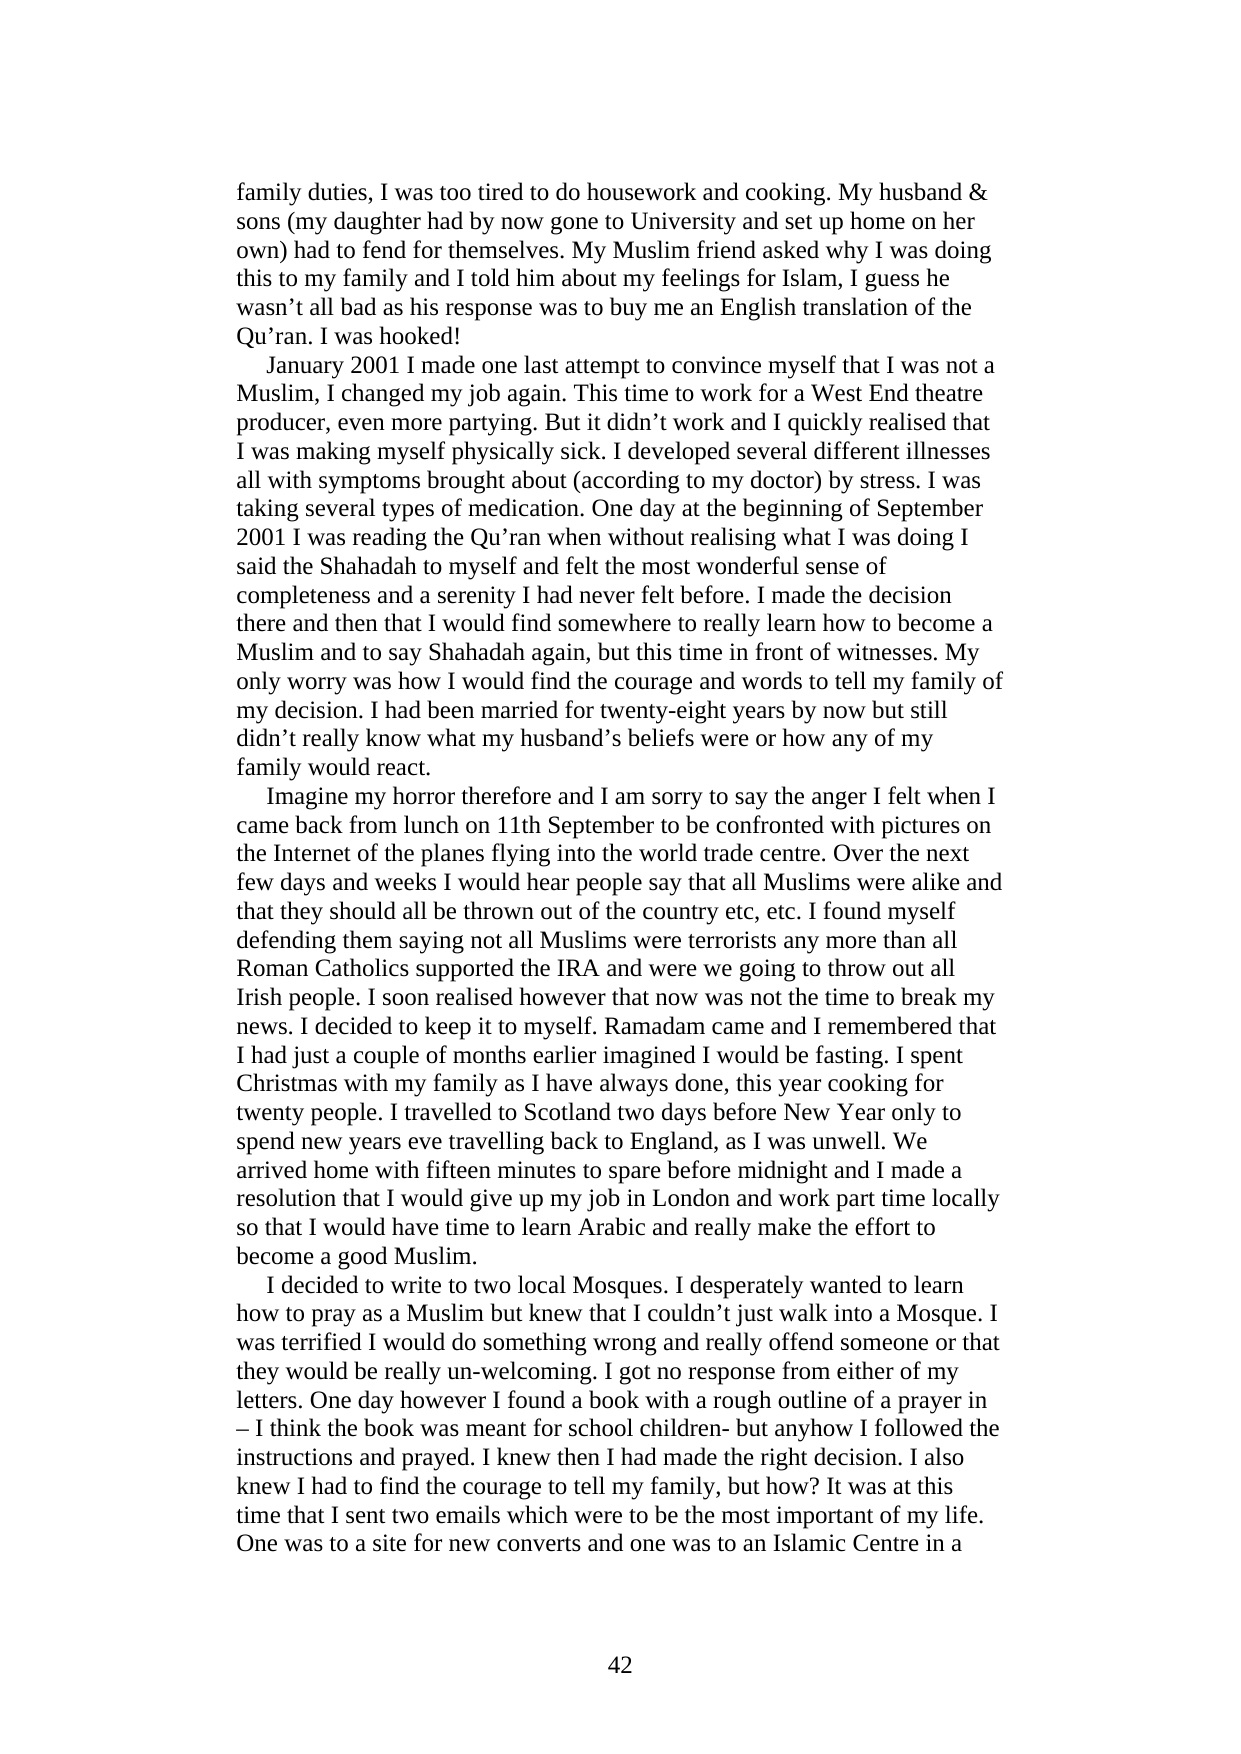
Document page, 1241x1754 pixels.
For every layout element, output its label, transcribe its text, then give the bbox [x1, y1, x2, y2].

text Imagine my horror therefore and I am sorry to say the anger I felt when I came back from lunch on 11th September to be confronted with pictures on the Internet of the planes flying into the world trade centre. Over the next few days and weeks I would hear people say that all Muslims were alike and that they should all be thrown out of the country etc, etc. I found myself defending them saying not all Muslims were terrorists any more than all Roman Catholics supported the IRA and were we going to throw out all Irish people. I soon realised however that now was not the time to break my news. I decided to keep it to myself. Ramadam came and I remembered that I had just a couple of months earlier imagined I would be fasting. I spent Christmas with my family as I have always done, this year cooking for twenty people. I travelled to Scotland two days before New Year only to spend new years eve travelling back to England, as I was unwell. We arrived home with fifteen minutes to spare before midnight and I made a resolution that I would give up my job in London and work part time locally so that I would have time to learn Arabic and really make the effort to become a good Muslim. [236, 781, 1004, 1270]
text January 2001 I made one last attempt to convince myself that I was not a Muslim, I changed my job again. This time to work for a West End theatre producer, even more partying. But it didn’t work and I quickly realised that I was making myself physically sick. I developed several different illnesses all with symptoms brought about (according to my doctor) by stress. I was taking several types of medication. One day at the beginning of September 2001 I was reading the Qu’ran when without realising what I was doing I said the Shahadah to myself and felt the most wonderful sense of completeness and a serenity I had never felt before. I made the decision there and then that I would find somewhere to really learn how to become a Muslim and to say Shahadah again, but this time in front of witnesses. My only worry was how I would find the courage and words to tell my family of my decision. I had been married for twenty-eight years by now but still didn’t really know what my husband’s beliefs were or how any of my family would react. [236, 350, 1004, 781]
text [236, 1270, 1004, 1557]
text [236, 177, 1004, 350]
